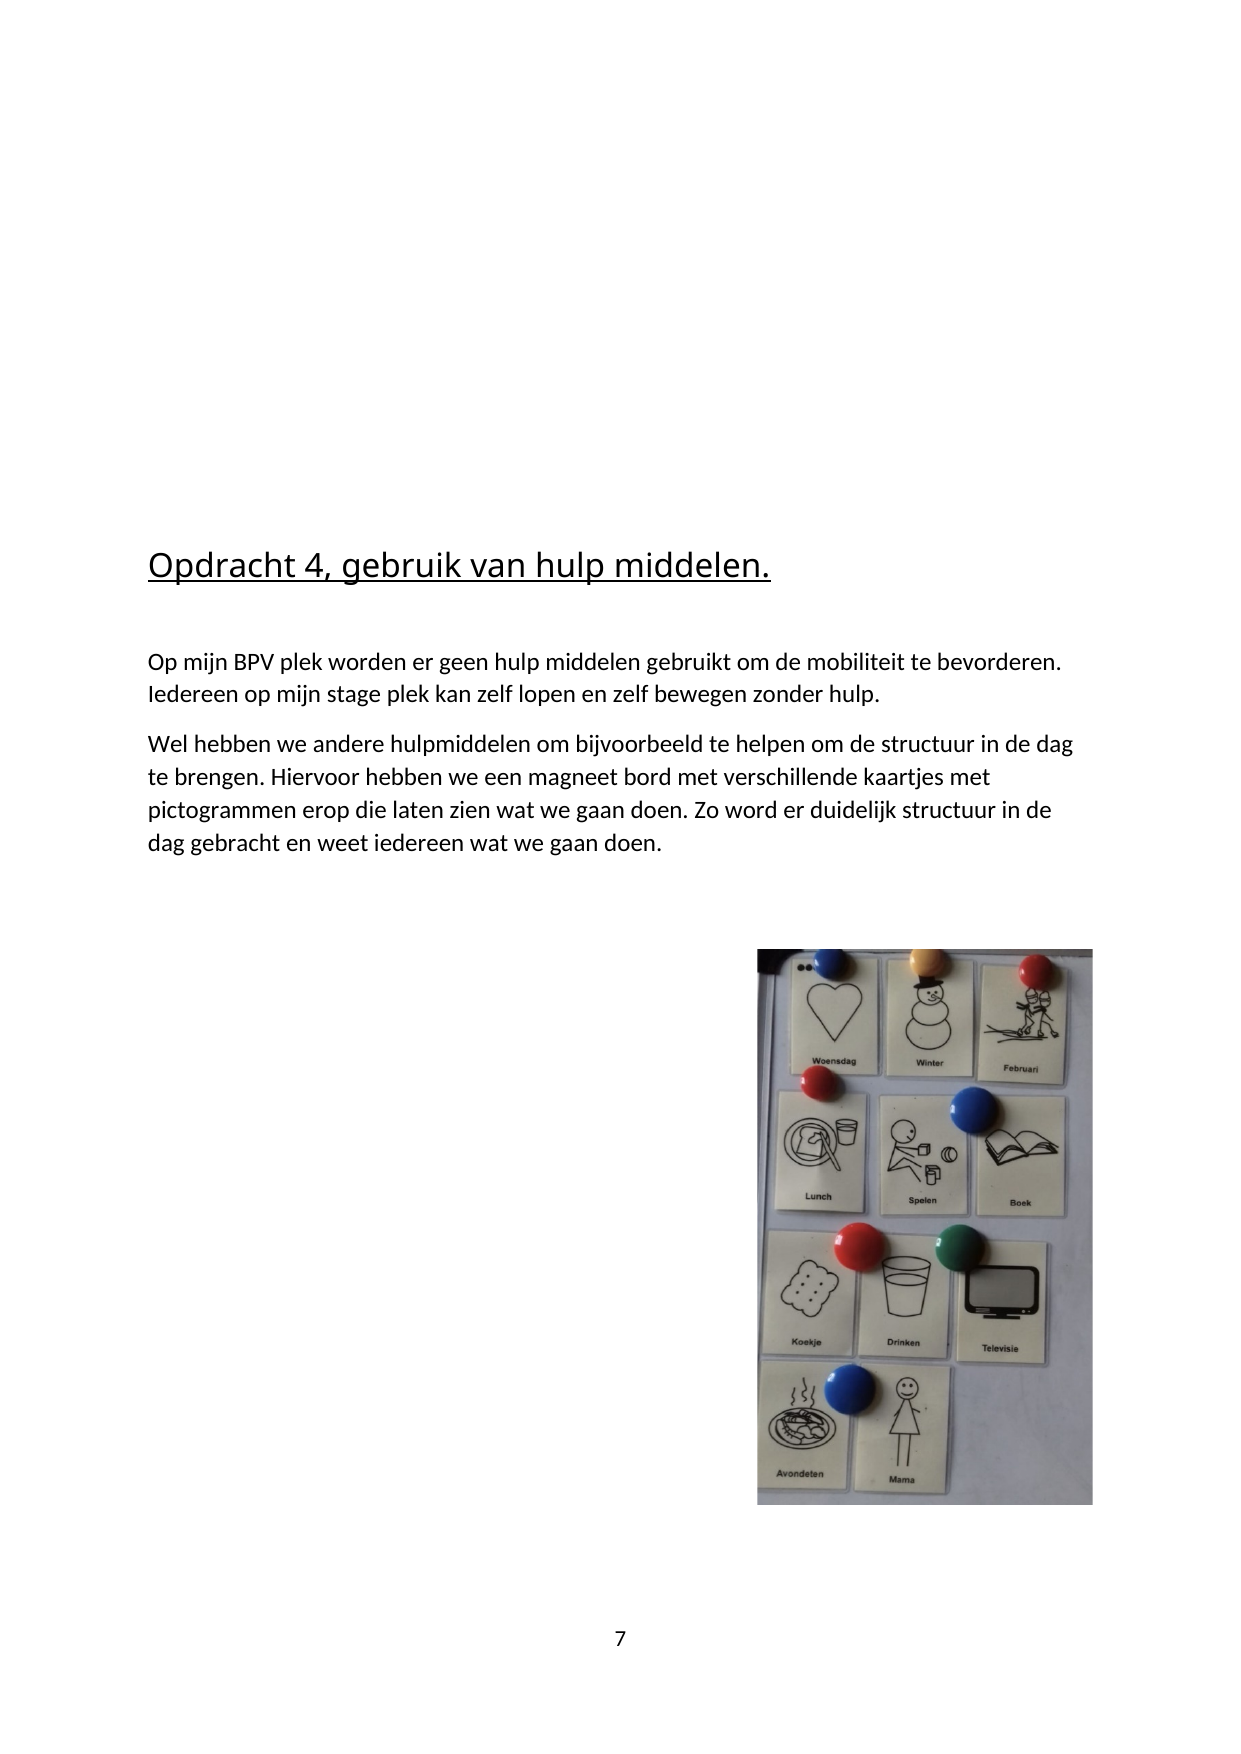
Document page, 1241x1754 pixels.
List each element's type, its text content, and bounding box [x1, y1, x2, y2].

subtitle Opdracht 4, gebruik van hulp middelen. [148, 542, 1093, 587]
text Op mijn BPV plek worden er geen hulp middelen gebruikt om de mobiliteit te bevorderen. Iedereen op mijn stage plek kan zelf lopen en zelf bewegen zonder hulp. [148, 646, 1093, 709]
picture [757, 949, 1093, 1505]
text Wel hebben we andere hulpmiddelen om bijvoorbeeld te helpen om de structuur in de dag te brengen. Hiervoor hebben we een magneet bord met verschillende kaartjes met pictogrammen erop die laten zien wat we gaan doen. Zo word er duidelijk structuur in de dag gebracht en weet iedereen wat we gaan doen. [148, 728, 1093, 857]
